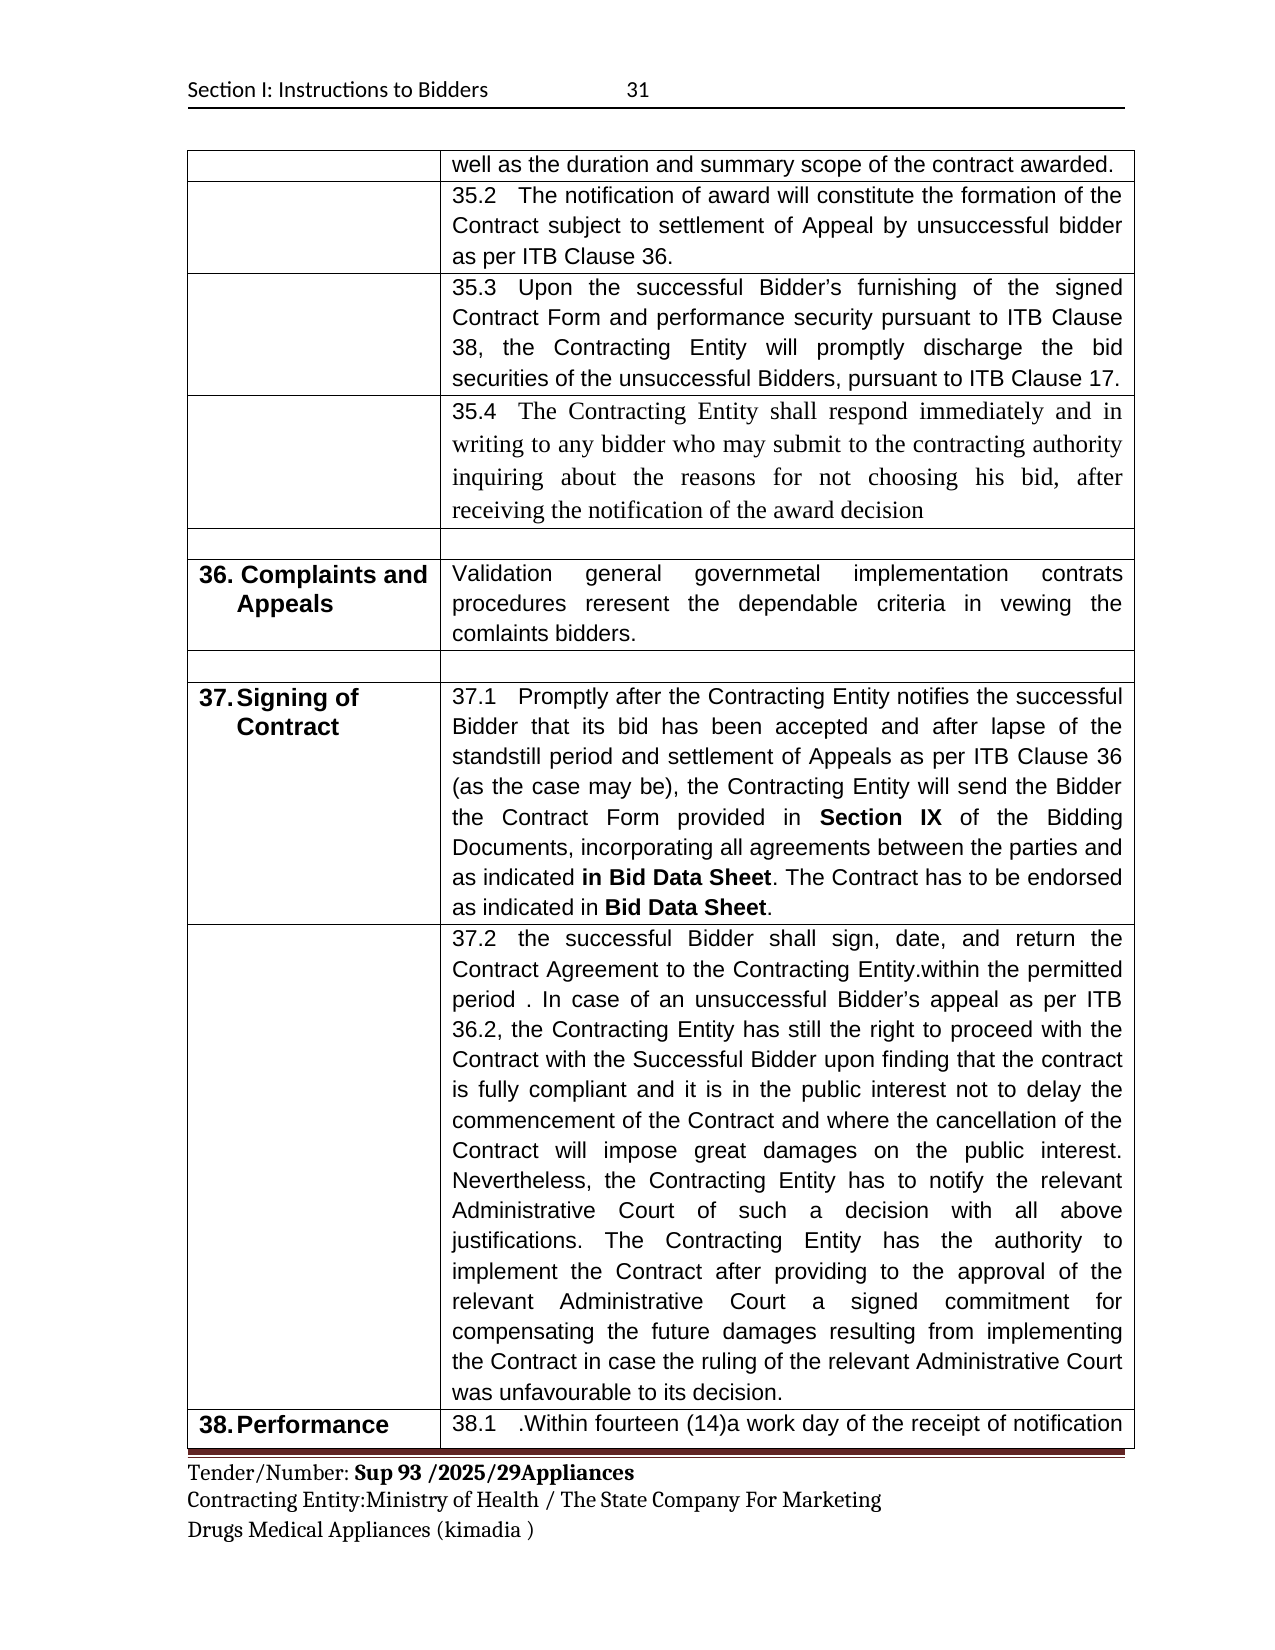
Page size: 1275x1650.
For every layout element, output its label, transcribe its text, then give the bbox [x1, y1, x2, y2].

table_cell 37.1 Promptly after the Contracting Entity notifies the successful Bidder that its bid has been accepted and after lapse of the standstill period and settlement of Appeals as per ITB Clause 36 (as the case may be), the Contracting Entity will send the Bidder the Contract Form provided in Section IX of the Bidding Documents, incorporating all agreements between the parties and as indicated in Bid Data Sheet. The Contract has to be endorsed as indicated in Bid Data Sheet. [441, 683, 1134, 924]
table_cell [188, 925, 440, 1409]
table_cell [441, 651, 1134, 682]
table_cell 37.2 the successful Bidder shall sign, date, and return the Contract Agreement to the Contracting Entity.within the permitted period . In case of an unsuccessful Bidder’s appeal as per ITB 36.2, the Contracting Entity has still the right to proceed with the Contract with the Successful Bidder upon finding that the contract is fully compliant and it is in the public interest not to delay the commencement of the Contract and where the cancellation of the Contract will impose great damages on the public interest. Nevertheless, the Contracting Entity has to notify the relevant Administrative Court of such a decision with all above justifications. The Contracting Entity has the authority to implement the Contract after providing to the approval of the relevant Administrative Court a signed commitment for compensating the future damages resulting from implementing the Contract in case the ruling of the relevant Administrative Court was unfavourable to its decision. [441, 925, 1134, 1409]
table_cell 35.4 The Contracting Entity shall respond immediately and in writing to any bidder who may submit to the contracting authority inquiring about the reasons for not choosing his bid, after receiving the notification of the award decision [441, 396, 1134, 527]
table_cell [441, 151, 1134, 181]
table_cell [441, 529, 1134, 559]
table_cell 36. Complaints and Appeals [188, 560, 440, 650]
table_cell 35.3 Upon the successful Bidder’s furnishing of the signed Contract Form and performance security pursuant to ITB Clause 38, the Contracting Entity will promptly discharge the bid securities of the unsuccessful Bidders, pursuant to ITB Clause 17. [441, 274, 1134, 395]
table_cell [188, 529, 440, 559]
table_cell 37. Signing of Contract [188, 683, 440, 924]
table_cell [188, 651, 440, 682]
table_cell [441, 1410, 1134, 1448]
table_cell [188, 396, 440, 527]
table_cell [188, 274, 440, 395]
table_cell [188, 151, 440, 181]
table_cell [188, 1410, 440, 1448]
table_cell Validation general governmetal implementation contrats procedures reresent the dependable criteria in vewing the comlaints bidders. [441, 560, 1134, 650]
table_cell [188, 182, 440, 273]
table_cell 35.2 The notification of award will constitute the formation of the Contract subject to settlement of Appeal by unsuccessful bidder as per ITB Clause 36. [441, 182, 1134, 273]
